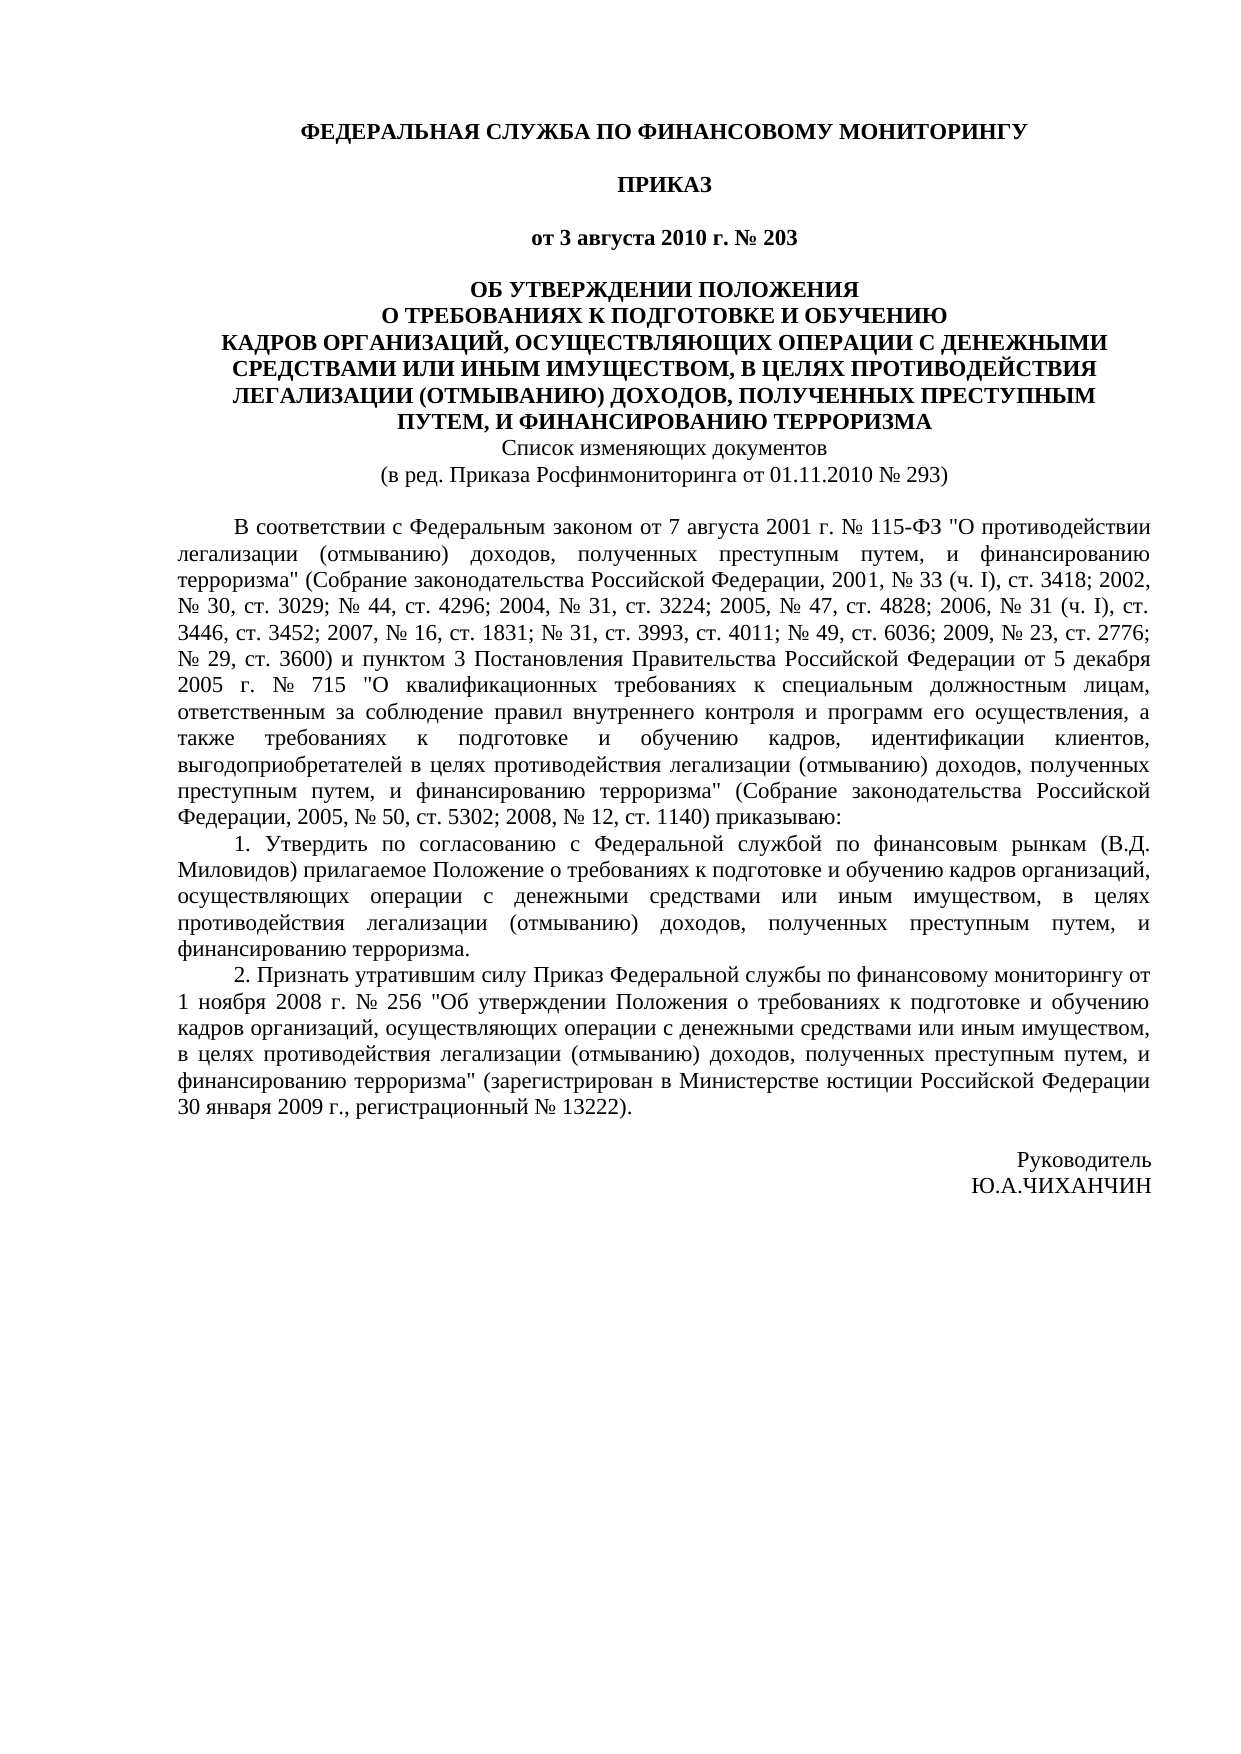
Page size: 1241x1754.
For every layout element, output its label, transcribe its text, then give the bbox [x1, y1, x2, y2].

text СРЕДСТВАМИ ИЛИ ИНЫМ ИМУЩЕСТВОМ, В ЦЕЛЯХ ПРОТИВОДЕЙСТВИЯ [177, 355, 1152, 382]
text Список изменяющих документов [177, 434, 1152, 461]
text ФЕДЕРАЛЬНАЯ СЛУЖБА ПО ФИНАНСОВОМУ МОНИТОРИНГУ [177, 118, 1152, 144]
text В соответствии с Федеральным законом от 7 августа 2001 г. № 115-ФЗ "О противодействии легализации (отмыванию) доходов, полученных преступным путем, и финансированию терроризма" (Собрание законодательства Российской Федерации, 2001, № 33 (ч. I), ст. 3418; 2002, № 30, ст. 3029; № 44, ст. 4296; 2004, № 31, ст. 3224; 2005, № 47, ст. 4828; 2006, № 31 (ч. I), ст. 3446, ст. 3452; 2007, № 16, ст. 1831; № 31, ст. 3993, ст. 4011; № 49, ст. 6036; 2009, № 23, ст. 2776; № 29, ст. 3600) и пунктом 3 Постановления Правительства Российской Федерации от 5 декабря 2005 г. № 715 "О квалификационных требованиях к специальным должностным лицам, ответственным за соблюдение правил внутреннего контроля и программ его осуществления, а также требованиях к подготовке и обучению кадров, идентификации клиентов, выгодоприобретателей в целях противодействия легализации (отмыванию) доходов, полученных преступным путем, и финансированию терроризма" (Собрание законодательства Российской Федерации, 2005, № 50, ст. 5302; 2008, № 12, ст. 1140) приказываю: [177, 513, 1152, 830]
text О ТРЕБОВАНИЯХ К ПОДГОТОВКЕ И ОБУЧЕНИЮ [177, 303, 1152, 329]
text Руководитель [177, 1146, 1152, 1172]
text Ю.А.ЧИХАНЧИН [177, 1172, 1152, 1199]
text ЛЕГАЛИЗАЦИИ (ОТМЫВАНИЮ) ДОХОДОВ, ПОЛУЧЕННЫХ ПРЕСТУПНЫМ [177, 382, 1152, 408]
text 2. Признать утратившим силу Приказ Федеральной службы по финансовому мониторингу от 1 ноября 2008 г. № 256 "Об утверждении Положения о требованиях к подготовке и обучению кадров организаций, осуществляющих операции с денежными средствами или иным имуществом, в целях противодействия легализации (отмыванию) доходов, полученных преступным путем, и финансированию терроризма" (зарегистрирован в Министерстве юстиции Российской Федерации 30 января 2009 г., регистрационный № 13222). [177, 961, 1152, 1119]
text (в ред. Приказа Росфинмониторинга от 01.11.2010 № 293) [177, 461, 1152, 487]
text ПРИКАЗ [177, 171, 1152, 197]
text от 3 августа 2010 г. № 203 [177, 223, 1152, 250]
text ПУТЕМ, И ФИНАНСИРОВАНИЮ ТЕРРОРИЗМА [177, 408, 1152, 434]
text КАДРОВ ОРГАНИЗАЦИЙ, ОСУЩЕСТВЛЯЮЩИХ ОПЕРАЦИИ С ДЕНЕЖНЫМИ [177, 329, 1152, 355]
text 1. Утвердить по согласованию с Федеральной службой по финансовым рынкам (В.Д. Миловидов) прилагаемое Положение о требованиях к подготовке и обучению кадров организаций, осуществляющих операции с денежными средствами или иным имуществом, в целях противодействия легализации (отмыванию) доходов, полученных преступным путем, и финансированию терроризма. [177, 830, 1152, 961]
text ОБ УТВЕРЖДЕНИИ ПОЛОЖЕНИЯ [177, 276, 1152, 303]
